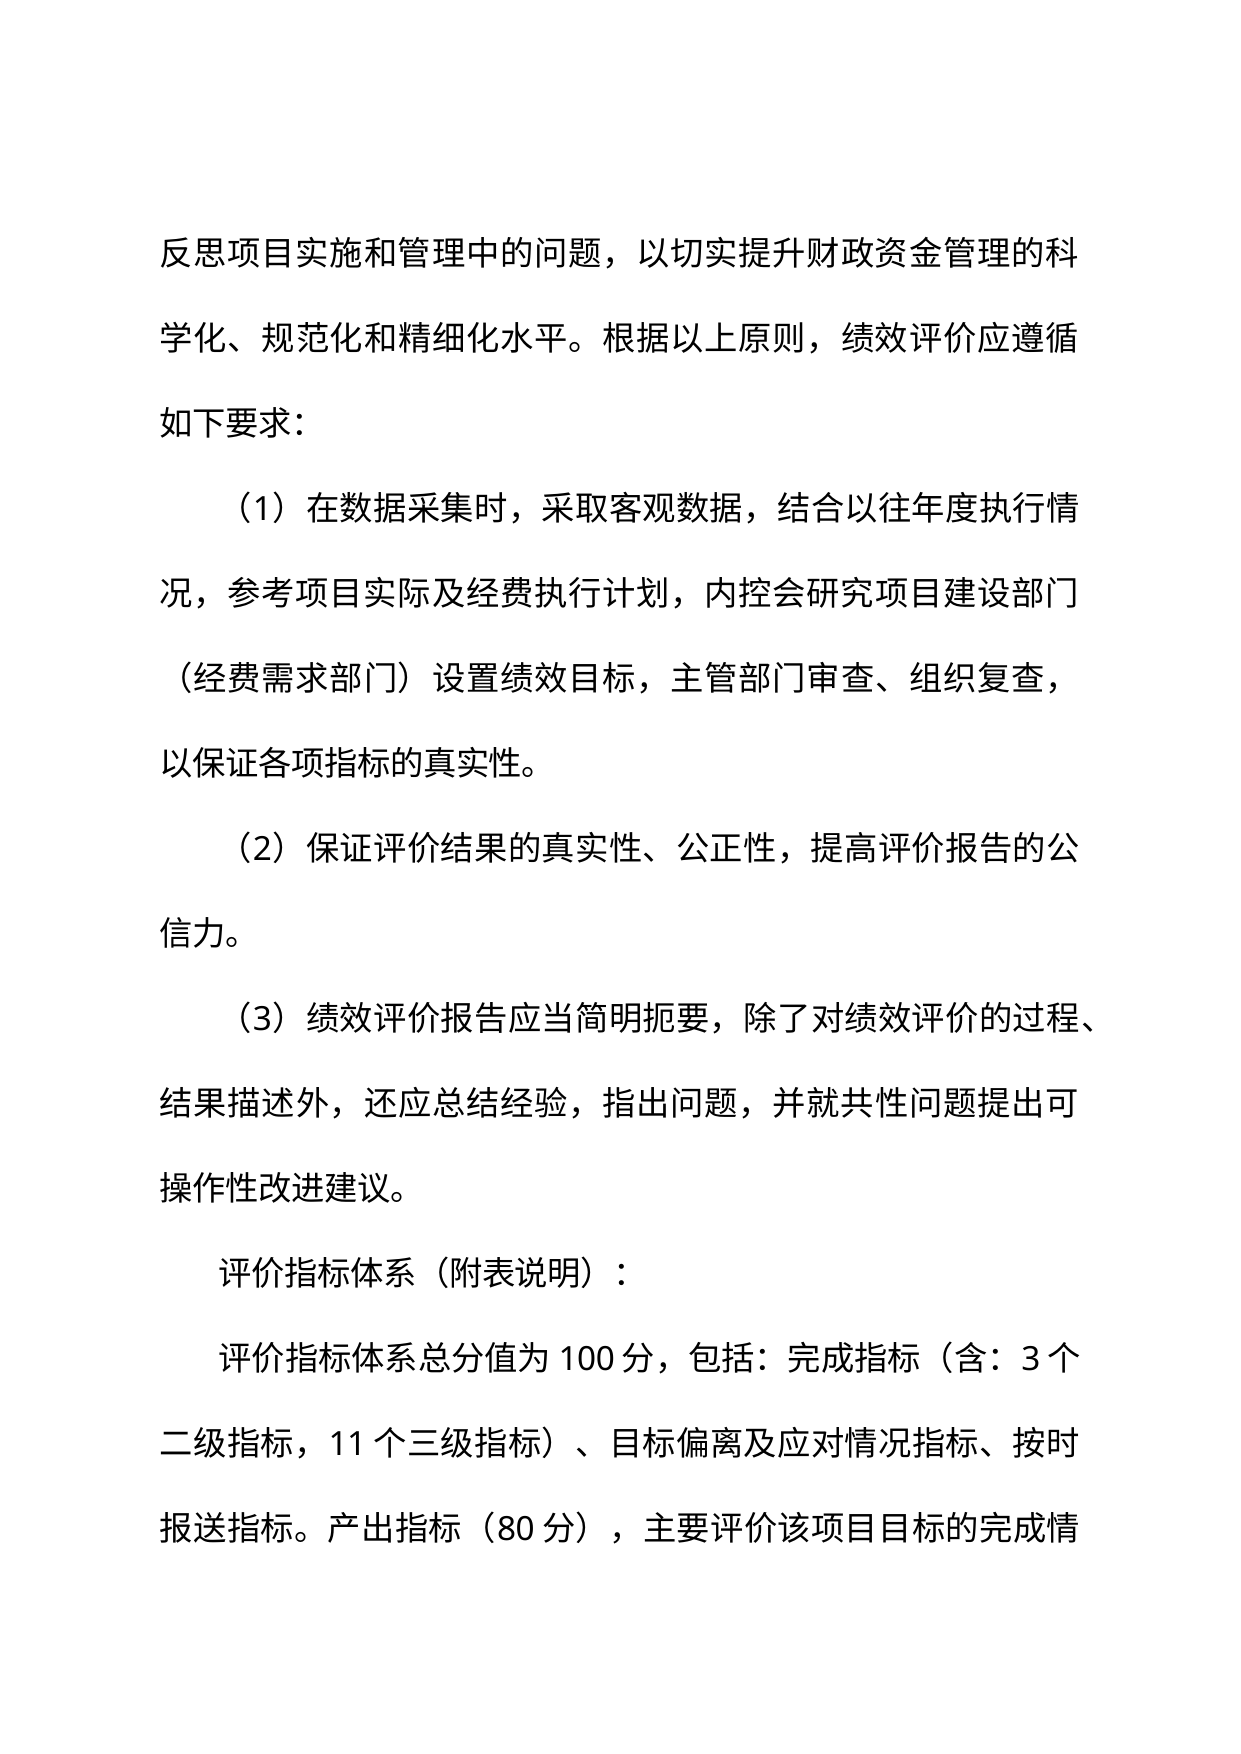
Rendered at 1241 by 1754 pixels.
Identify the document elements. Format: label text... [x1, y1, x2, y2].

text （2）保证评价结果的真实性、公正性，提高评价报告的公信力。 [159, 804, 1081, 974]
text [159, 209, 1081, 464]
text （3）绩效评价报告应当简明扼要，除了对绩效评价的过程、结果描述外，还应总结经验，指出问题，并就共性问题提出可操作性改进建议。 [159, 974, 1081, 1229]
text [159, 1314, 1081, 1569]
text （1）在数据采集时，采取客观数据，结合以往年度执行情况，参考项目实际及经费执行计划，内控会研究项目建设部门（经费需求部门）设置绩效目标，主管部门审查、组织复查，以保证各项指标的真实性。 [159, 464, 1081, 804]
text 评价指标体系（附表说明）： [159, 1229, 1081, 1314]
